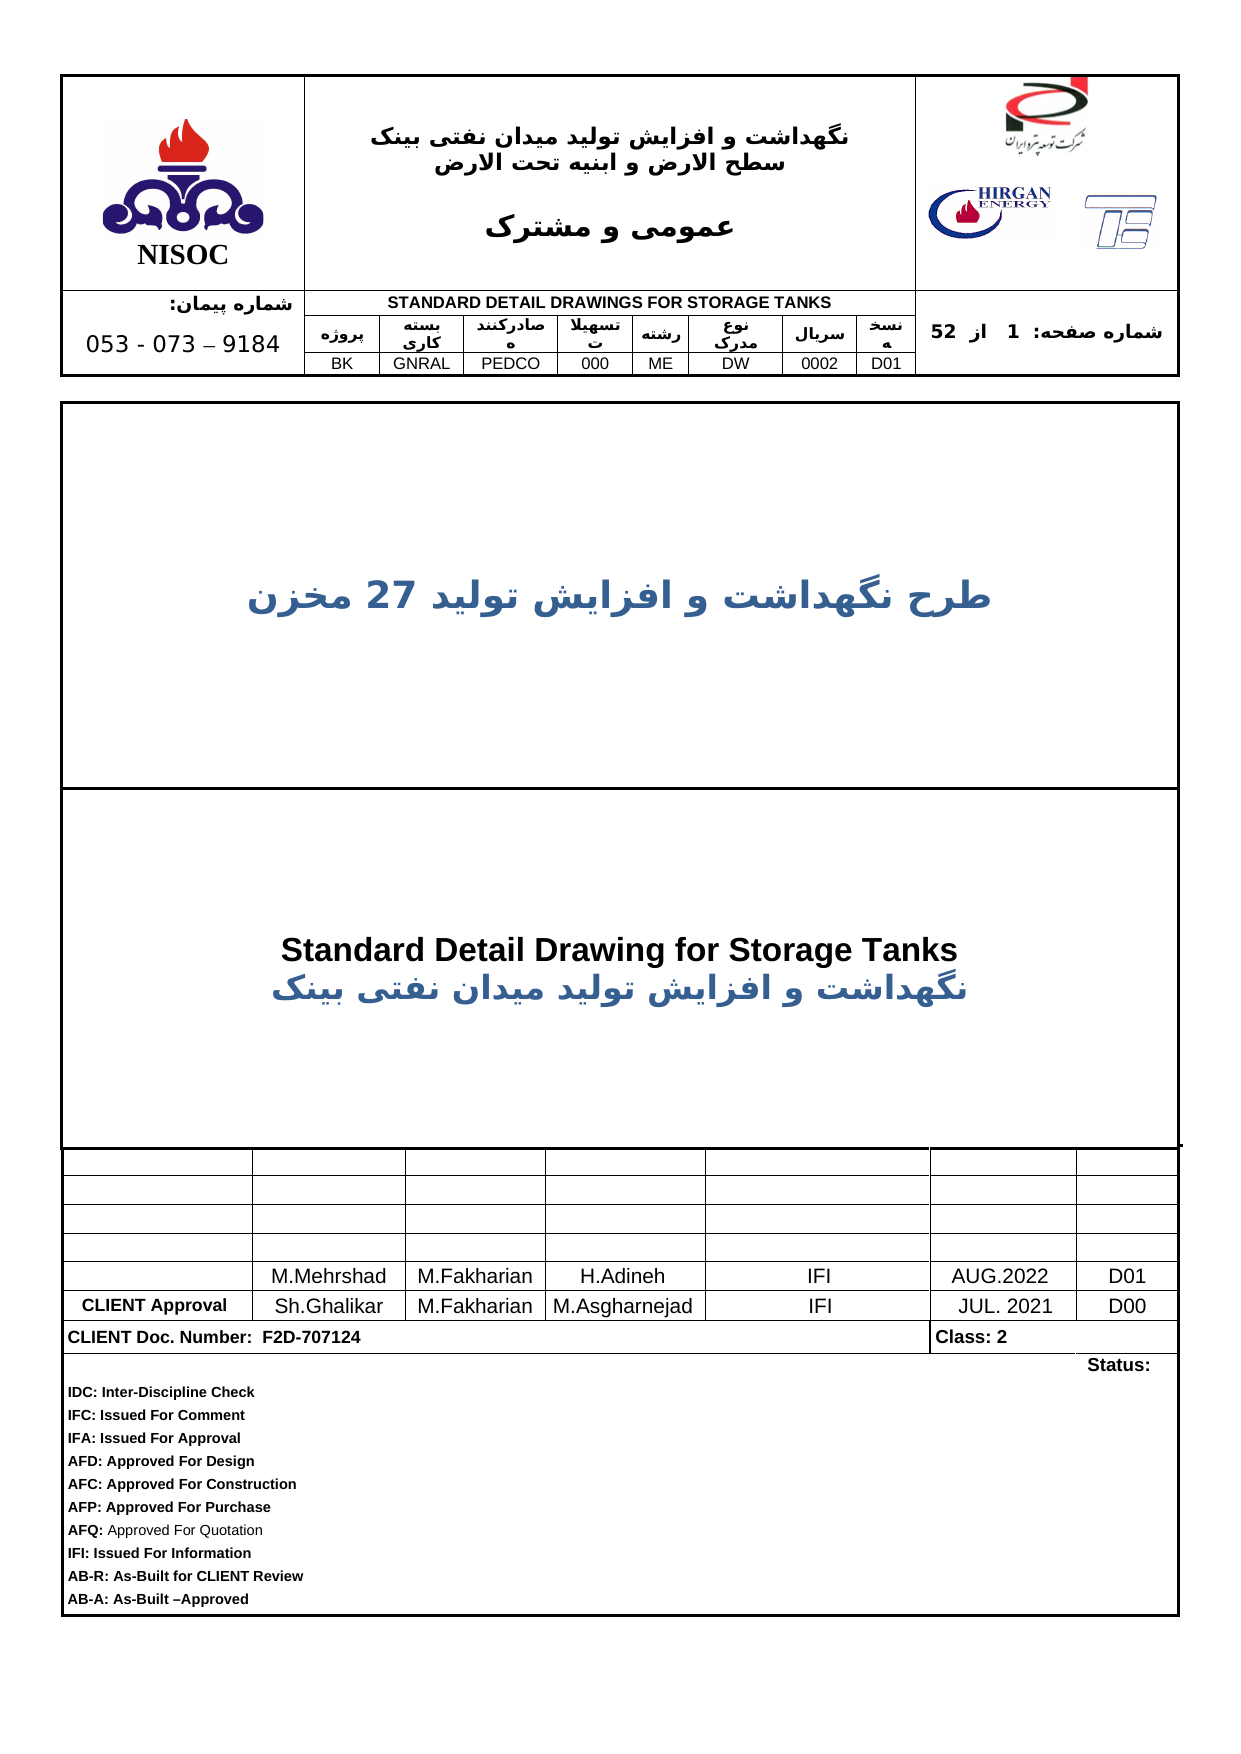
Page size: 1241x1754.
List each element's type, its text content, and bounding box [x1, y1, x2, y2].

table_cell [546, 1176, 705, 1204]
table_cell [406, 1150, 545, 1175]
table_cell M.Fakharian [406, 1262, 545, 1290]
table_header طرح نگهداشت و افزایش تولید 27 مخزن [63, 404, 1177, 787]
table_cell [706, 1204, 930, 1232]
table_cell [931, 1234, 1076, 1261]
table_cell IDC: Inter-Discipline Check IFC: Issued For Comment IFA: Issued For Approval AFD: Approved For Design AFC: Approved For Construction AFP: Approved For Purchase AFQ: Approved For Quotation IFI: Issued For Information AB-R: As-Built for CLIENT Review AB-A: As-Built –Approved [64, 1353, 1076, 1613]
table_cell IFI [706, 1290, 930, 1319]
table_cell [546, 1205, 705, 1232]
table_cell [1077, 1176, 1177, 1204]
table_cell [546, 1150, 705, 1175]
table_cell JUL. 2021 [931, 1291, 1076, 1319]
table_cell [64, 1262, 252, 1290]
table_cell CLIENT Doc. Number: F2D-707124 [64, 1321, 929, 1353]
table_cell D00 [1077, 1291, 1177, 1319]
table_cell [64, 1205, 252, 1232]
table_cell M.Mehrshad [253, 1262, 405, 1290]
table_cell [706, 1175, 930, 1204]
table_cell [406, 1176, 545, 1204]
table_cell M.Asgharnejad [546, 1291, 705, 1319]
table_cell [1077, 1205, 1177, 1232]
table_cell Sh.Ghalikar [253, 1291, 405, 1319]
picture [926, 181, 1054, 241]
table_cell [64, 1234, 252, 1261]
table_cell M.Fakharian [406, 1291, 545, 1319]
picture [1005, 77, 1089, 157]
table_cell AUG.2022 [931, 1262, 1076, 1290]
table_cell D01 [1077, 1262, 1177, 1290]
table_cell [406, 1234, 545, 1261]
table_cell IFI [706, 1261, 930, 1290]
table_cell Status: [1076, 1354, 1177, 1613]
table_cell [253, 1176, 405, 1204]
table_cell CLIENT Approval [64, 1291, 252, 1319]
table_cell [64, 1176, 252, 1204]
table_cell [931, 1176, 1076, 1204]
table_cell [1077, 1234, 1177, 1261]
table_cell [253, 1150, 405, 1175]
table_cell Class: 2 [931, 1321, 1177, 1353]
table_cell [64, 1150, 252, 1175]
picture [102, 119, 264, 238]
table_cell [931, 1150, 1076, 1175]
table_cell [406, 1205, 545, 1232]
table_cell [253, 1234, 405, 1261]
table_cell [1077, 1150, 1177, 1175]
table_cell [253, 1205, 405, 1232]
table_cell [706, 1147, 930, 1175]
table_cell [546, 1234, 705, 1261]
table_cell Standard Detail Drawing for Storage Tanks نگهداشت و افزایش تولید میدان نفتی بینک [63, 790, 1177, 1147]
table_cell [931, 1205, 1076, 1232]
table_cell [706, 1233, 930, 1261]
table_cell H.Adineh [546, 1262, 705, 1290]
